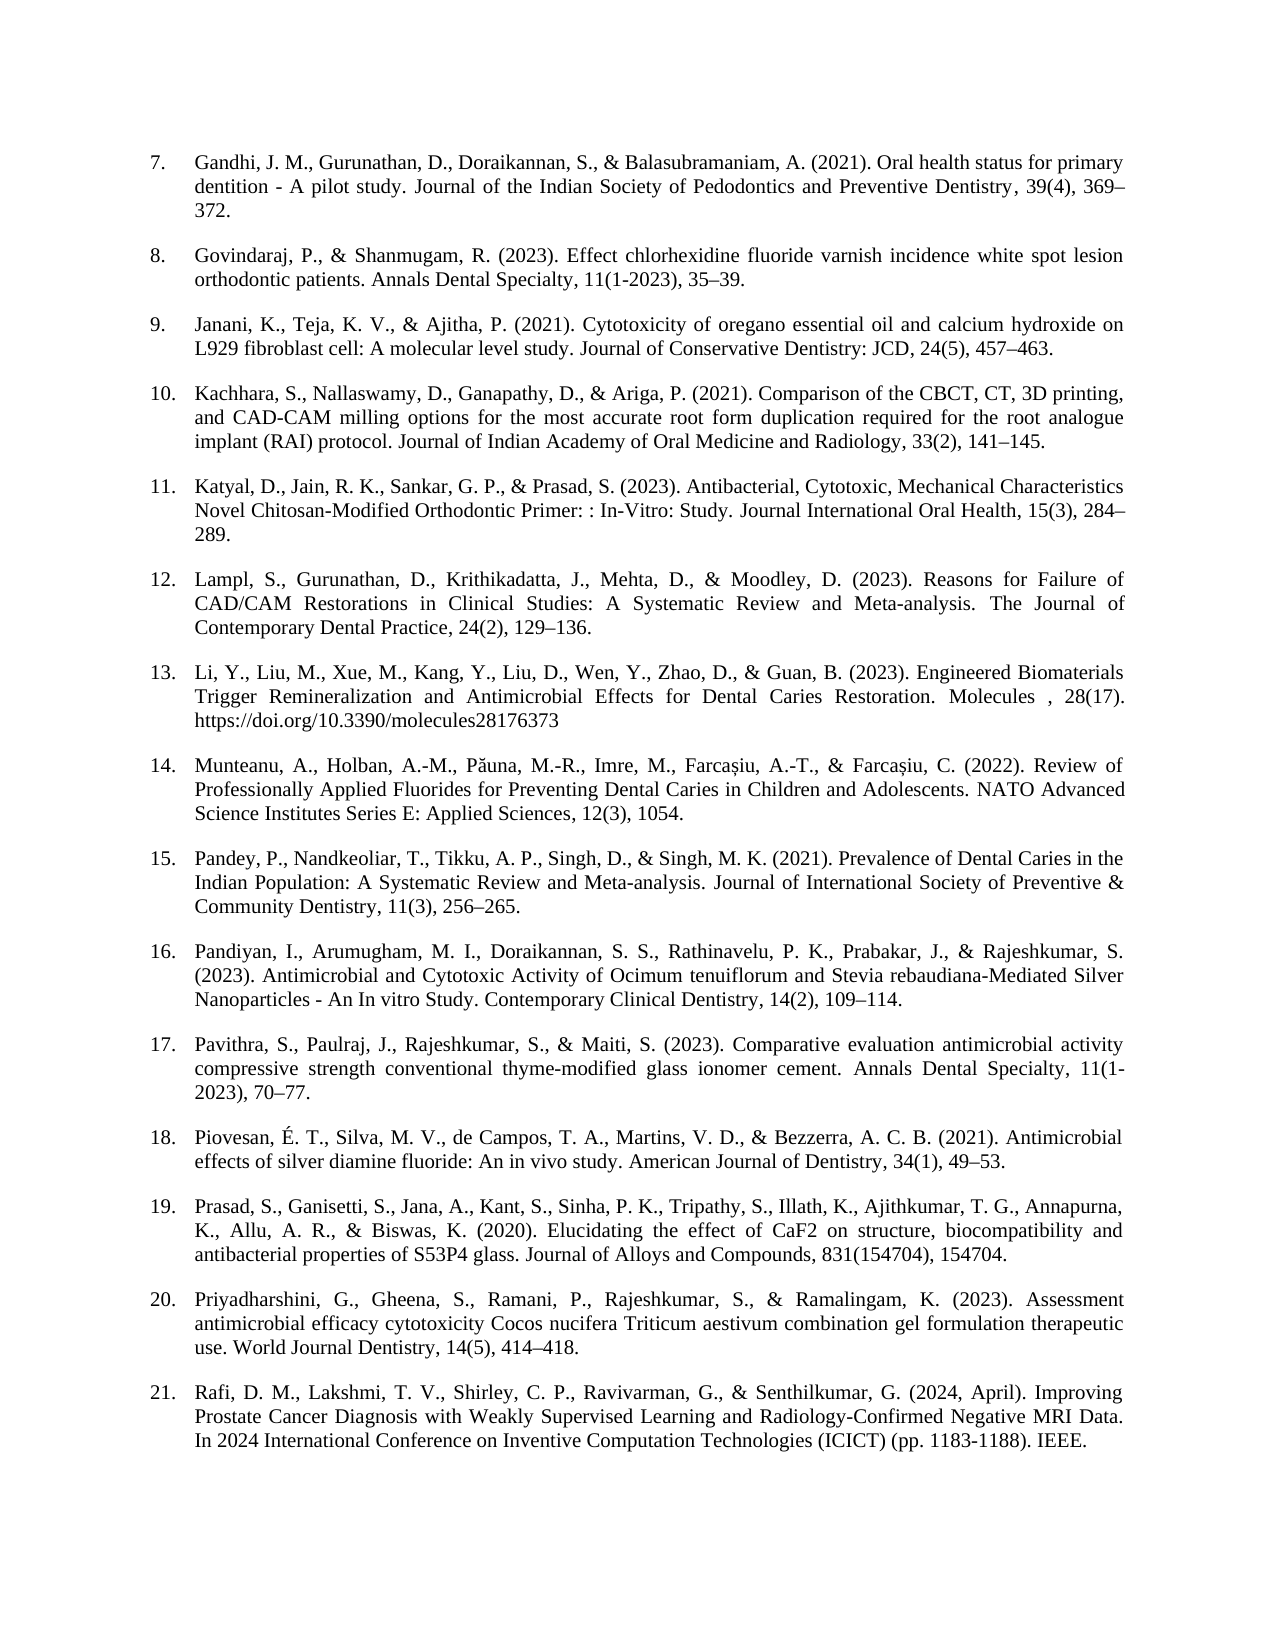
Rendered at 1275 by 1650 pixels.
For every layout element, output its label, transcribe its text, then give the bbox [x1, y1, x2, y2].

text Lampl, S., Gurunathan, D., Krithikadatta, J., Mehta, D., & Moodley, D. (2023). Reasons for Failure of CAD/CAM Restorations in Clinical Studies: A Systematic Review and Meta-analysis. The Journal of Contemporary Dental Practice, 24(2), 129–136. [150, 567, 1125, 639]
text Piovesan, É. T., Silva, M. V., de Campos, T. A., Martins, V. D., & Bezzerra, A. C. B. (2021). Antimicrobial effects of silver diamine fluoride: An in vivo study. American Journal of Dentistry, 34(1), 49–53. [150, 1125, 1125, 1173]
text Katyal, D., Jain, R. K., Sankar, G. P., & Prasad, S. (2023). Antibacterial, Cytotoxic, Mechanical Characteristics Novel Chitosan-Modified Orthodontic Primer: : In-Vitro: Study. Journal International Oral Health, 15(3), 284–289. [150, 474, 1125, 546]
text Prasad, S., Ganisetti, S., Jana, A., Kant, S., Sinha, P. K., Tripathy, S., Illath, K., Ajithkumar, T. G., Annapurna, K., Allu, A. R., & Biswas, K. (2020). Elucidating the effect of CaF2 on structure, biocompatibility and antibacterial properties of S53P4 glass. Journal of Alloys and Compounds, 831(154704), 154704. [150, 1194, 1125, 1266]
text Pandiyan, I., Arumugham, M. I., Doraikannan, S. S., Rathinavelu, P. K., Prabakar, J., & Rajeshkumar, S. (2023). Antimicrobial and Cytotoxic Activity of Ocimum tenuiflorum and Stevia rebaudiana-Mediated Silver Nanoparticles - An In vitro Study. Contemporary Clinical Dentistry, 14(2), 109–114. [150, 939, 1125, 1011]
text Pavithra, S., Paulraj, J., Rajeshkumar, S., & Maiti, S. (2023). Comparative evaluation antimicrobial activity compressive strength conventional thyme-modified glass ionomer cement. Annals Dental Specialty, 11(1-2023), 70–77. [150, 1032, 1125, 1104]
text Pandey, P., Nandkeoliar, T., Tikku, A. P., Singh, D., & Singh, M. K. (2021). Prevalence of Dental Caries in the Indian Population: A Systematic Review and Meta-analysis. Journal of International Society of Preventive & Community Dentistry, 11(3), 256–265. [150, 846, 1125, 918]
text Munteanu, A., Holban, A.-M., Păuna, M.-R., Imre, M., Farcașiu, A.-T., & Farcașiu, C. (2022). Review of Professionally Applied Fluorides for Preventing Dental Caries in Children and Adolescents. NATO Advanced Science Institutes Series E: Applied Sciences, 12(3), 1054. [150, 753, 1125, 825]
text Rafi, D. M., Lakshmi, T. V., Shirley, C. P., Ravivarman, G., & Senthilkumar, G. (2024, April). Improving Prostate Cancer Diagnosis with Weakly Supervised Learning and Radiology-Confirmed Negative MRI Data. In 2024 International Conference on Inventive Computation Technologies (ICICT) (pp. 1183-1188). IEEE. [150, 1380, 1125, 1452]
text Kachhara, S., Nallaswamy, D., Ganapathy, D., & Ariga, P. (2021). Comparison of the CBCT, CT, 3D printing, and CAD-CAM milling options for the most accurate root form duplication required for the root analogue implant (RAI) protocol. Journal of Indian Academy of Oral Medicine and Radiology, 33(2), 141–145. [150, 381, 1125, 453]
text Janani, K., Teja, K. V., & Ajitha, P. (2021). Cytotoxicity of oregano essential oil and calcium hydroxide on L929 fibroblast cell: A molecular level study. Journal of Conservative Dentistry: JCD, 24(5), 457–463. [150, 312, 1125, 360]
text Priyadharshini, G., Gheena, S., Ramani, P., Rajeshkumar, S., & Ramalingam, K. (2023). Assessment antimicrobial efficacy cytotoxicity Cocos nucifera Triticum aestivum combination gel formulation therapeutic use. World Journal Dentistry, 14(5), 414–418. [150, 1287, 1125, 1359]
text Govindaraj, P., & Shanmugam, R. (2023). Effect chlorhexidine fluoride varnish incidence white spot lesion orthodontic patients. Annals Dental Specialty, 11(1-2023), 35–39. [150, 243, 1125, 291]
text Li, Y., Liu, M., Xue, M., Kang, Y., Liu, D., Wen, Y., Zhao, D., & Guan, B. (2023). Engineered Biomaterials Trigger Remineralization and Antimicrobial Effects for Dental Caries Restoration. Molecules , 28(17). https://doi.org/10.3390/molecules28176373 [150, 660, 1125, 732]
text Gandhi, J. M., Gurunathan, D., Doraikannan, S., & Balasubramaniam, A. (2021). Oral health status for primary dentition - A pilot study. Journal of the Indian Society of Pedodontics and Preventive Dentistry, 39(4), 369–372. [150, 150, 1125, 222]
